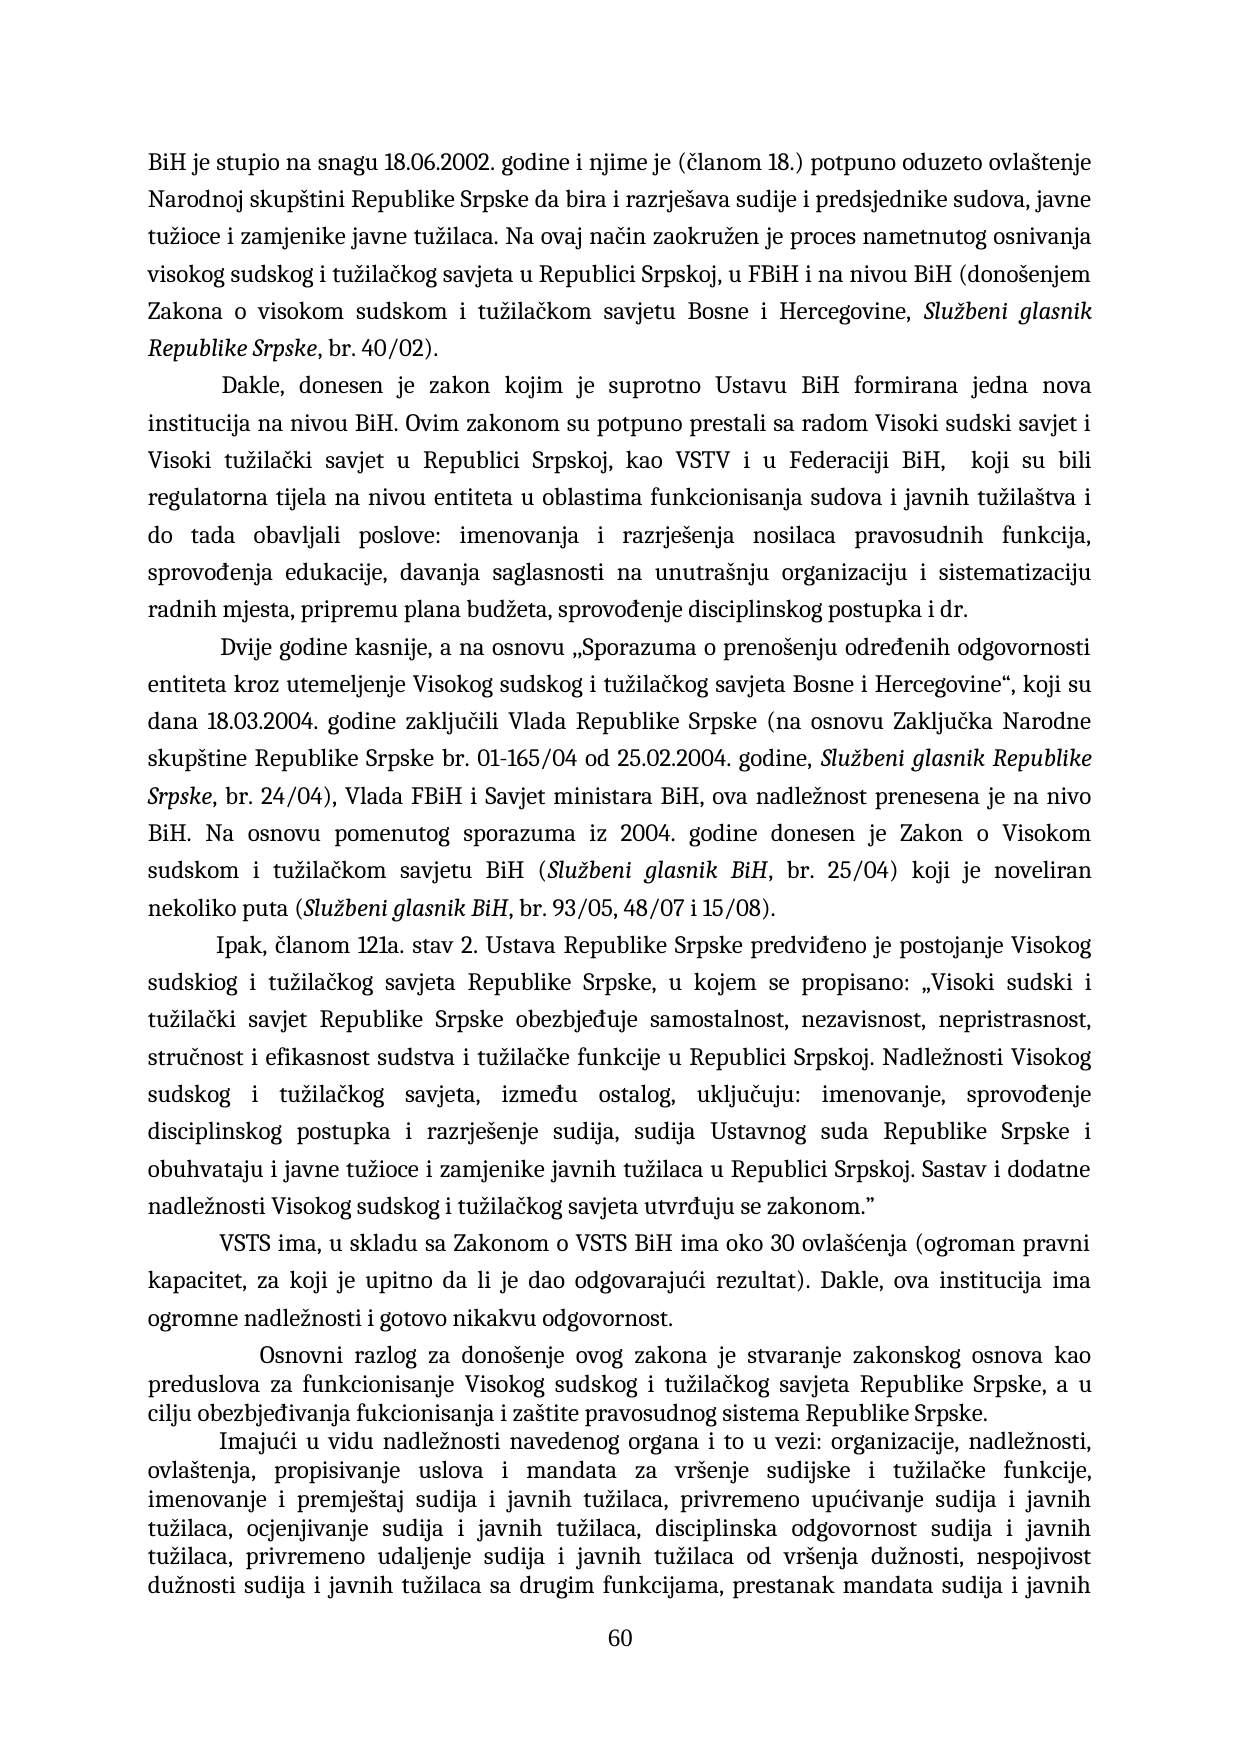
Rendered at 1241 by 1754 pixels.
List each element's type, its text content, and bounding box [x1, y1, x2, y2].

text Osnovni razlog za donošenje ovog zakona je stvaranje zakonskog osnova kao preduslova za funkcionisanje Visokog sudskog i tužilačkog savjeta Republike Srpske, a u cilju obezbjeđivanja fukcionisanja i zaštite pravosudnog sistema Republike Srpske. [148, 1341, 1093, 1427]
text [148, 148, 1093, 363]
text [148, 1427, 1093, 1600]
text VSTS ima, u skladu sa Zakonom o VSTS BiH ima oko 30 ovlašćenja (ogroman pravni kapacitet, za koji je upitno da li je dao odgovarajući rezultat). Dakle, ova institucija ima ogromne nadležnosti i gotovo nikakvu odgovornost. [148, 1229, 1093, 1332]
text Dvije godine kasnije, a na osnovu ,,Sporazuma o prenošenju određenih odgovornosti entiteta kroz utemeljenje Visokog sudskog i tužilačkog savjeta Bosne i Hercegovine“, koji su dana 18.03.2004. godine zaključili Vlada Republike Srpske (na osnovu Zaključka Narodne skupštine Republike Srpske br. 01-165/04 od 25.02.2004. godine, Službeni glasnik Republike Srpske, br. 24/04), Vlada FBiH i Savjet ministara BiH, ova nadležnost prenesena je na nivo BiH. Na osnovu pomenutog sporazuma iz 2004. godine donesen je Zakon o Visokom sudskom i tužilačkom savjetu BiH (Službeni glasnik BiH, br. 25/04) koji je noveliran nekoliko puta (Službeni glasnik BiH, br. 93/05, 48/07 i 15/08). [148, 632, 1093, 922]
text Ipak, članom 121a. stav 2. Ustava Republike Srpske predviđeno je postojanje Visokog sudskiog i tužilačkog savjeta Republike Srpske, u kojem se propisano: „Visoki sudski i tužilački savjet Republike Srpske obezbjeđuje samostalnost, nezavisnost, nepristrasnost, stručnost i efikasnost sudstva i tužilačke funkcije u Republici Srpskoj. Nadležnosti Visokog sudskog i tužilačkog savjeta, između ostalog, uključuju: imenovanje, sprovođenje disciplinskog postupka i razrješenje sudija, sudija Ustavnog suda Republike Srpske i obuhvataju i javne tužioce i zamjenike javnih tužilaca u Republici Srpskoj. Sastav i dodatne nadležnosti Visokog sudskog i tužilačkog savjeta utvrđuju se zakonom.” [148, 931, 1093, 1221]
text Dakle, donesen je zakon kojim je suprotno Ustavu BiH formirana jedna nova institucija na nivou BiH. Ovim zakonom su potpuno prestali sa radom Visoki sudski savjet i Visoki tužilački savjet u Republici Srpskoj, kao VSTV i u Federaciji BiH, koji su bili regulatorna tijela na nivou entiteta u oblastima funkcionisanja sudova i javnih tužilaštva i do tada obavljali poslove: imenovanja i razrješenja nosilaca pravosudnih funkcija, sprovođenja edukacije, davanja saglasnosti na unutrašnju organizaciju i sistematizaciju radnih mjesta, pripremu plana budžeta, sprovođenje disciplinskog postupka i dr. [148, 371, 1093, 624]
